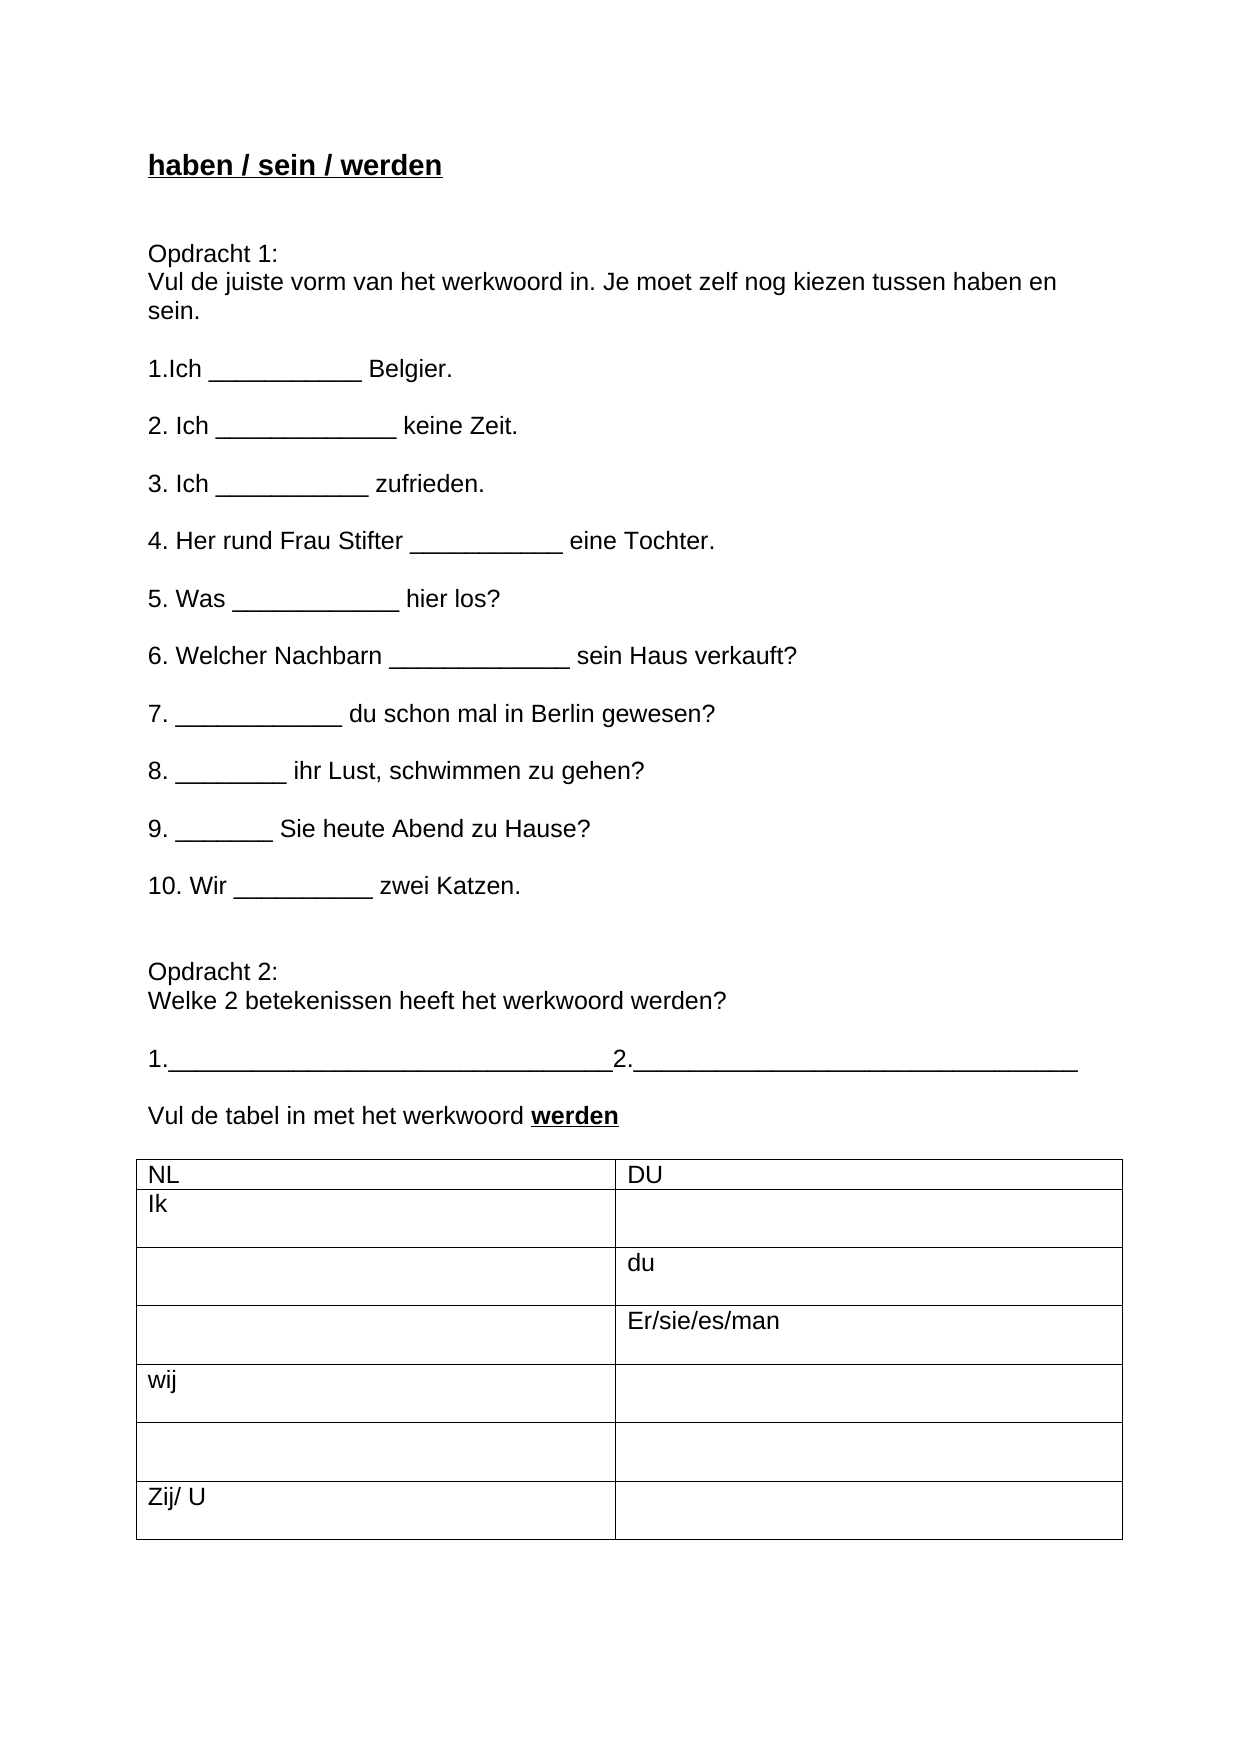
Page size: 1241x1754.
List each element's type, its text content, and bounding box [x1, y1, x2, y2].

text 7. ____________ du schon mal in Berlin gewesen? [148, 699, 1093, 727]
table_cell du [616, 1248, 1122, 1305]
table_cell [137, 1248, 615, 1305]
table_cell Er/sie/es/man [616, 1306, 1122, 1364]
text haben / sein / werden [148, 148, 1093, 181]
text Opdracht 2: [148, 957, 1093, 986]
text Vul de juiste vorm van het werkwoord in. Je moet zelf nog kiezen tussen haben en sein. [148, 267, 1093, 325]
text 9. _______ Sie heute Abend zu Hause? [148, 814, 1093, 842]
text 6. Welcher Nachbarn _____________ sein Haus verkauft? [148, 641, 1093, 670]
table_cell [137, 1306, 615, 1364]
text 5. Was ____________ hier los? [148, 584, 1093, 612]
text 2. Ich _____________ keine Zeit. [148, 411, 1093, 440]
table_header DU [616, 1160, 1122, 1188]
text 10. Wir __________ zwei Katzen. [148, 871, 1093, 900]
table_cell [616, 1190, 1122, 1247]
text Welke 2 betekenissen heeft het werkwoord werden? [148, 986, 1093, 1015]
text 3. Ich ___________ zufrieden. [148, 469, 1093, 497]
table_cell Ik [137, 1190, 615, 1247]
table_cell [616, 1482, 1122, 1539]
text 1.Ich ___________ Belgier. [148, 354, 1093, 382]
text Opdracht 1: [148, 239, 1093, 267]
table_cell [137, 1423, 615, 1481]
table_cell Zij/ U [137, 1482, 615, 1539]
table_cell wij [137, 1365, 615, 1422]
text 1.________________________________2.________________________________ [148, 1044, 1093, 1072]
text 4. Her rund Frau Stifter ___________ eine Tochter. [148, 526, 1093, 555]
table_header NL [137, 1160, 615, 1188]
table_cell [616, 1423, 1122, 1481]
table_cell [616, 1365, 1122, 1422]
text Vul de tabel in met het werkwoord werden [148, 1101, 1093, 1130]
text 8. ________ ihr Lust, schwimmen zu gehen? [148, 756, 1093, 785]
